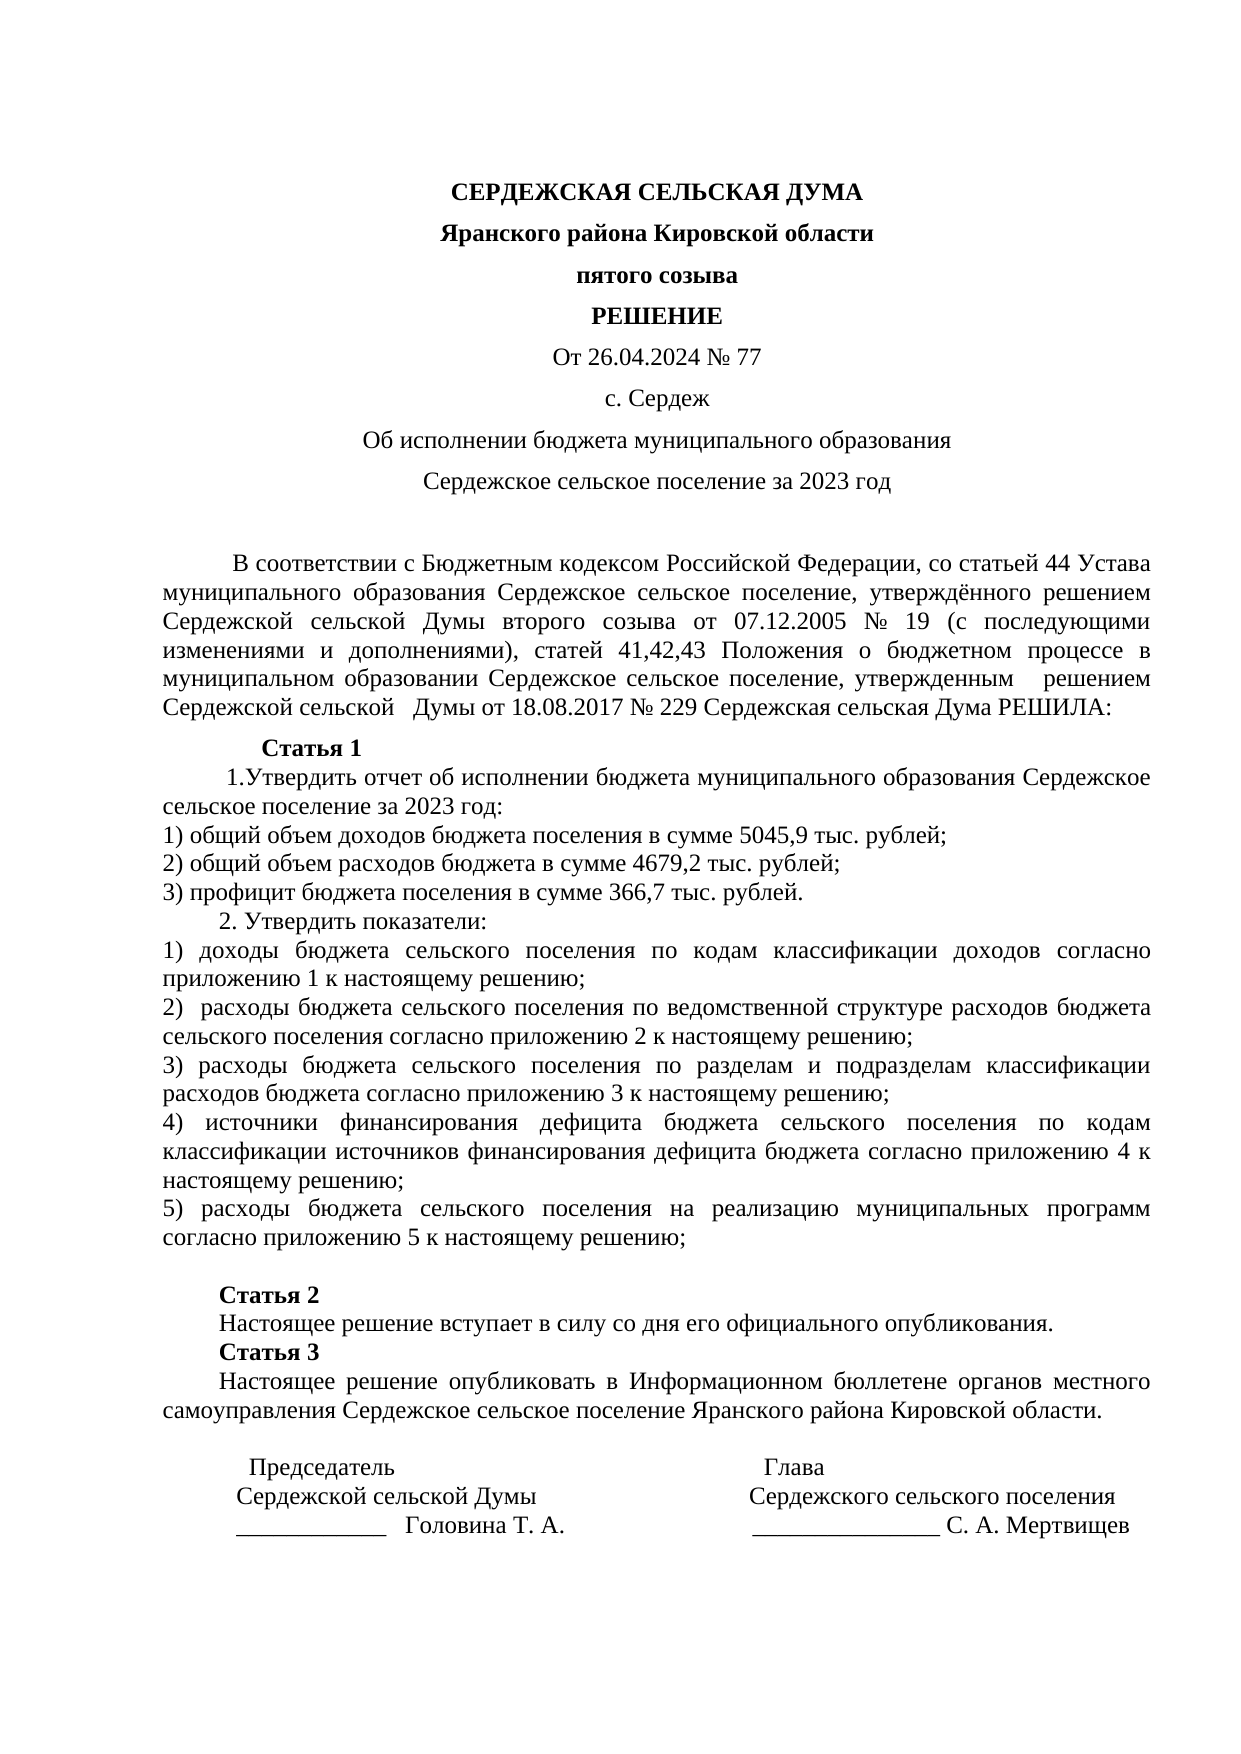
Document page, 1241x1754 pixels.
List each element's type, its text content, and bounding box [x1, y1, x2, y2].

text СЕРДЕЖСКАЯ СЕЛЬСКАЯ ДУМА [162, 177, 1152, 206]
text 1) общий объем доходов бюджета поселения в сумме 5045,9 тыс. рублей; [162, 820, 1152, 848]
text 2. Утвердить показатели: [162, 906, 1152, 935]
text 4) источники финансирования дефицита бюджета сельского поселения по кодам классификации источников финансирования дефицита бюджета согласно приложению 4 к настоящему решению; [162, 1107, 1152, 1193]
text Статья 2 [162, 1280, 1152, 1308]
text ____________ Головина Т. А. _______________ С. А. Мертвищев [162, 1510, 1152, 1538]
text 1) доходы бюджета сельского поселения по кодам классификации доходов согласно приложению 1 к настоящему решению; [162, 935, 1152, 992]
text пятого созыва [162, 260, 1152, 288]
text Сердежское сельское поселение за 2023 год [162, 466, 1152, 495]
text с. Сердеж [162, 383, 1152, 412]
text От 26.04.2024 № 77 [162, 342, 1152, 371]
text Статья 3 [162, 1337, 1152, 1366]
text В соответствии с Бюджетным кодексом Российской Федерации, со статьей 44 Устава муниципального образования Сердежское сельское поселение, утверждённого решением Сердежской сельской Думы второго созыва от 07.12.2005 № 19 (с последующими изменениями и дополнениями), статей 41,42,43 Положения о бюджетном процессе в муниципальном образовании Сердежское сельское поселение, утвержденным решением Сердежской сельской Думы от 18.08.2017 № 229 Сердежская сельская Дума РЕШИЛА: [162, 548, 1152, 721]
text Председатель Глава [162, 1452, 1152, 1481]
text РЕШЕНИЕ [162, 301, 1152, 330]
text 2) общий объем расходов бюджета в сумме 4679,2 тыс. рублей; [162, 848, 1152, 877]
text Настоящее решение опубликовать в Информационном бюллетене органов местного самоуправления Сердежское сельское поселение Яранского района Кировской области. [162, 1366, 1152, 1423]
text 3) профицит бюджета поселения в сумме 366,7 тыс. рублей. [162, 877, 1152, 906]
text 1.Утвердить отчет об исполнении бюджета муниципального образования Сердежское сельское поселение за 2023 год: [162, 762, 1152, 820]
text Об исполнении бюджета муниципального образования [162, 425, 1152, 453]
text 3) расходы бюджета сельского поселения по разделам и подразделам классификации расходов бюджета согласно приложению 3 к настоящему решению; [162, 1050, 1152, 1107]
text 2) расходы бюджета сельского поселения по ведомственной структуре расходов бюджета сельского поселения согласно приложению 2 к настоящему решению; [162, 992, 1152, 1050]
text 5) расходы бюджета сельского поселения на реализацию муниципальных программ согласно приложению 5 к настоящему решению; [162, 1193, 1152, 1251]
text Яранского района Кировской области [162, 218, 1152, 247]
text Статья 1 [162, 733, 1152, 762]
text Сердежской сельской Думы Сердежского сельского поселения [162, 1481, 1152, 1510]
text Настоящее решение вступает в силу со дня его официального опубликования. [162, 1308, 1152, 1337]
